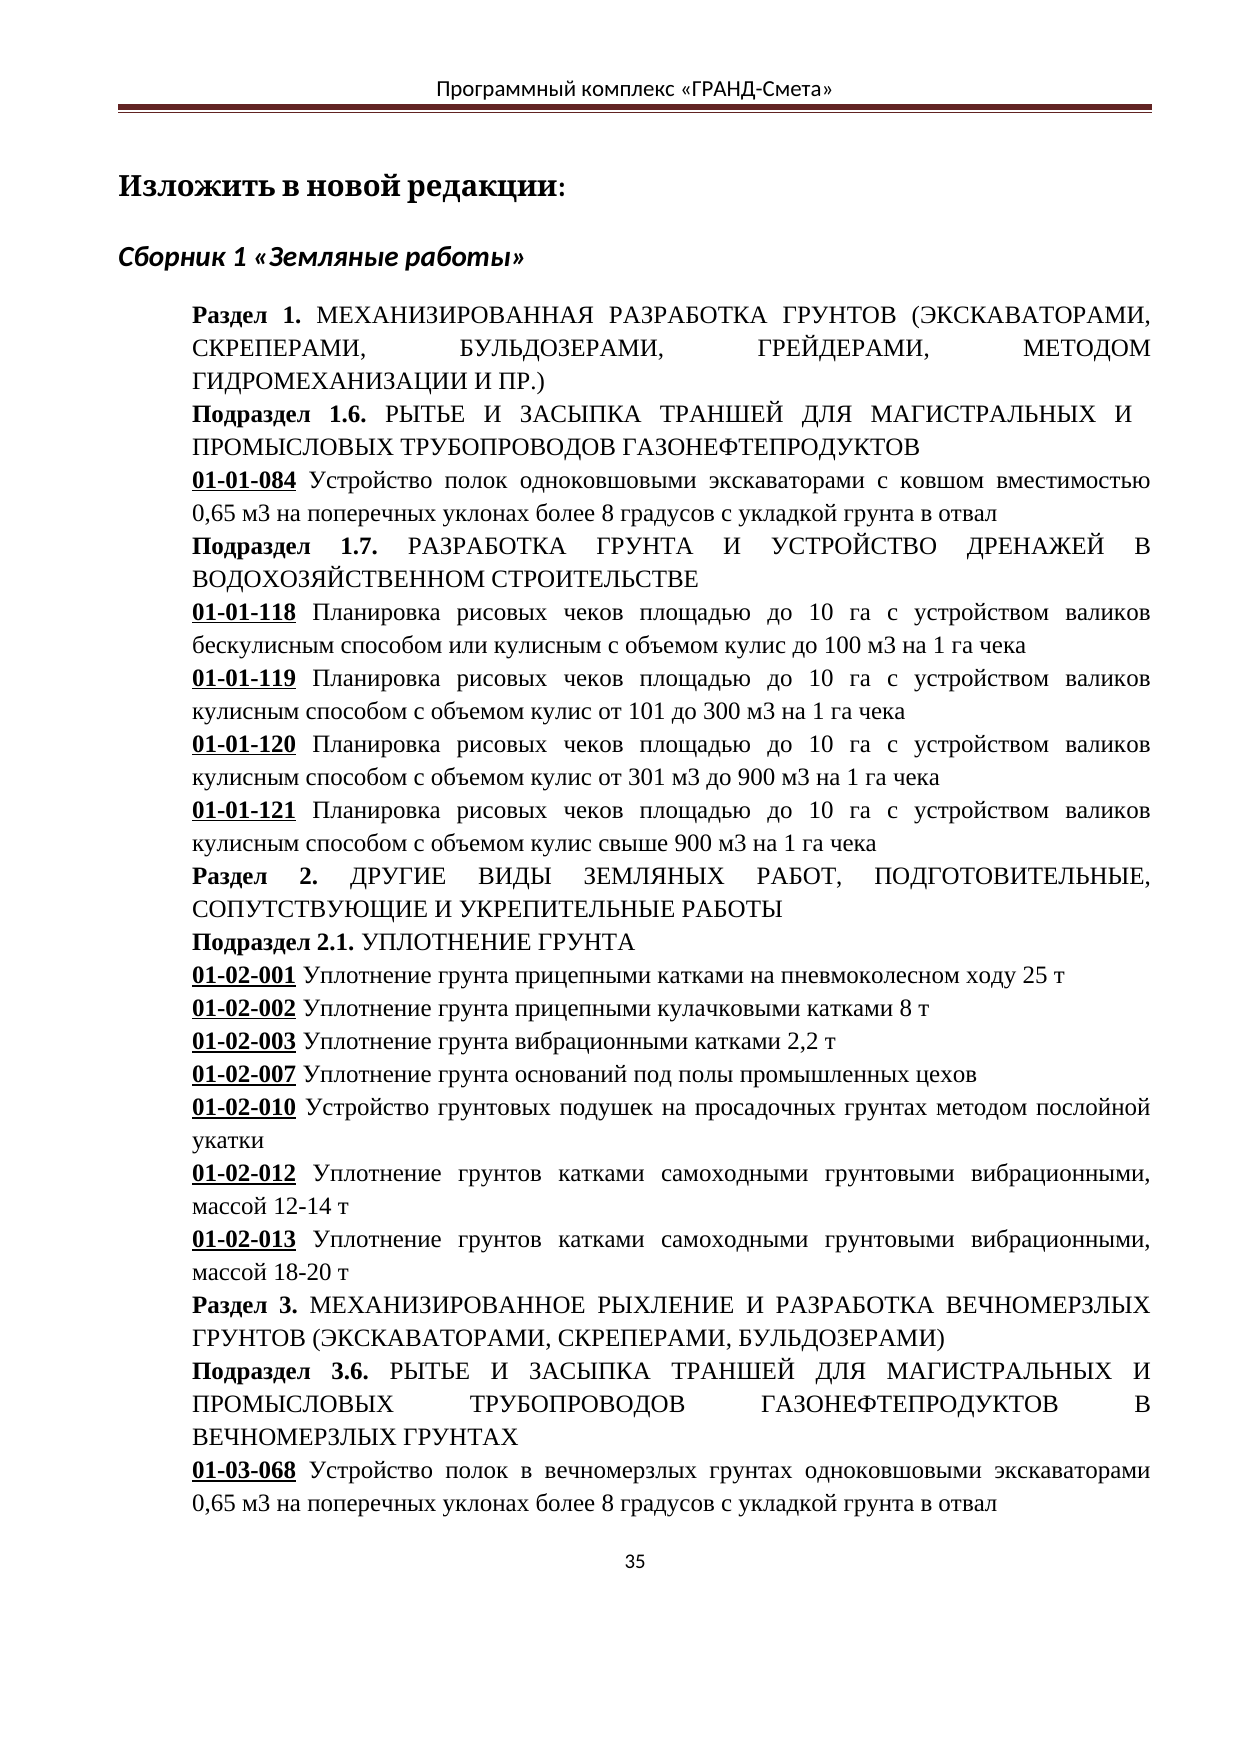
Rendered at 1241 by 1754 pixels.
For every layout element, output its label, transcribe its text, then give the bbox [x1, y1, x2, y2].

subtitle Сборник 1 «Земляные работы» [118, 238, 1152, 273]
text 01-01-118 Планировка рисовых чеков площадью до 10 га с устройством валиков бескулисным способом или кулисным с объемом кулис до 100 м3 на 1 га чека [192, 597, 1152, 659]
text Подраздел 1.7. РАЗРАБОТКА ГРУНТА И УСТРОЙСТВО ДРЕНАЖЕЙ В ВОДОХОЗЯЙСТВЕННОМ СТРОИТЕЛЬСТВЕ [192, 531, 1152, 593]
text 01-03-068 Устройство полок в вечномерзлых грунтах одноковшовыми экскаваторами 0,65 м3 на поперечных уклонах более 8 градусов с укладкой грунта в отвал [192, 1455, 1152, 1517]
text 01-01-120 Планировка рисовых чеков площадью до 10 га с устройством валиков кулисным способом с объемом кулис от 301 м3 до 900 м3 на 1 га чека [192, 729, 1152, 791]
text 01-02-007 Уплотнение грунта оснований под полы промышленных цехов [192, 1059, 1152, 1088]
subtitle Изложить в новой редакции: [118, 170, 1152, 204]
text 01-02-010 Устройство грунтовых подушек на просадочных грунтах методом послойной укатки [192, 1092, 1152, 1154]
text 01-02-012 Уплотнение грунтов катками самоходными грунтовыми вибрационными, массой 12-14 т [192, 1158, 1152, 1220]
text Раздел 3. МЕХАНИЗИРОВАННОЕ РЫХЛЕНИЕ И РАЗРАБОТКА ВЕЧНОМЕРЗЛЫХ ГРУНТОВ (ЭКСКАВАТОРАМИ, СКРЕПЕРАМИ, БУЛЬДОЗЕРАМИ) [192, 1290, 1152, 1352]
text Подраздел 1.6. РЫТЬЕ И ЗАСЫПКА ТРАНШЕЙ ДЛЯ МАГИСТРАЛЬНЫХ И ПРОМЫСЛОВЫХ ТРУБОПРОВОДОВ ГАЗОНЕФТЕПРОДУКТОВ [118, 399, 1152, 461]
text Подраздел 3.6. РЫТЬЕ И ЗАСЫПКА ТРАНШЕЙ ДЛЯ МАГИСТРАЛЬНЫХ И ПРОМЫСЛОВЫХ ТРУБОПРОВОДОВ ГАЗОНЕФТЕПРОДУКТОВ В ВЕЧНОМЕРЗЛЫХ ГРУНТАХ [192, 1356, 1152, 1451]
text Подраздел 2.1. УПЛОТНЕНИЕ ГРУНТА [192, 927, 1152, 956]
text 01-02-003 Уплотнение грунта вибрационными катками 2,2 т [192, 1026, 1152, 1055]
text 01-01-121 Планировка рисовых чеков площадью до 10 га с устройством валиков кулисным способом с объемом кулис свыше 900 м3 на 1 га чека [192, 795, 1152, 857]
text 01-01-119 Планировка рисовых чеков площадью до 10 га с устройством валиков кулисным способом с объемом кулис от 101 до 300 м3 на 1 га чека [192, 663, 1152, 725]
text 01-01-084 Устройство полок одноковшовыми экскаваторами с ковшом вместимостью 0,65 м3 на поперечных уклонах более 8 градусов с укладкой грунта в отвал [192, 465, 1152, 527]
text 01-02-002 Уплотнение грунта прицепными кулачковыми катками 8 т [192, 993, 1152, 1022]
text 01-02-001 Уплотнение грунта прицепными катками на пневмоколесном ходу 25 т [192, 960, 1152, 989]
text 01-02-013 Уплотнение грунтов катками самоходными грунтовыми вибрационными, массой 18-20 т [192, 1224, 1152, 1286]
text Раздел 1. МЕХАНИЗИРОВАННАЯ РАЗРАБОТКА ГРУНТОВ (ЭКСКАВАТОРАМИ, СКРЕПЕРАМИ, БУЛЬДОЗЕРАМИ, ГРЕЙДЕРАМИ, МЕТОДОМ ГИДРОМЕХАНИЗАЦИИ И ПР.) [192, 300, 1152, 394]
text Раздел 2. ДРУГИЕ ВИДЫ ЗЕМЛЯНЫХ РАБОТ, ПОДГОТОВИТЕЛЬНЫЕ, СОПУТСТВУЮЩИЕ И УКРЕПИТЕЛЬНЫЕ РАБОТЫ [192, 861, 1152, 923]
